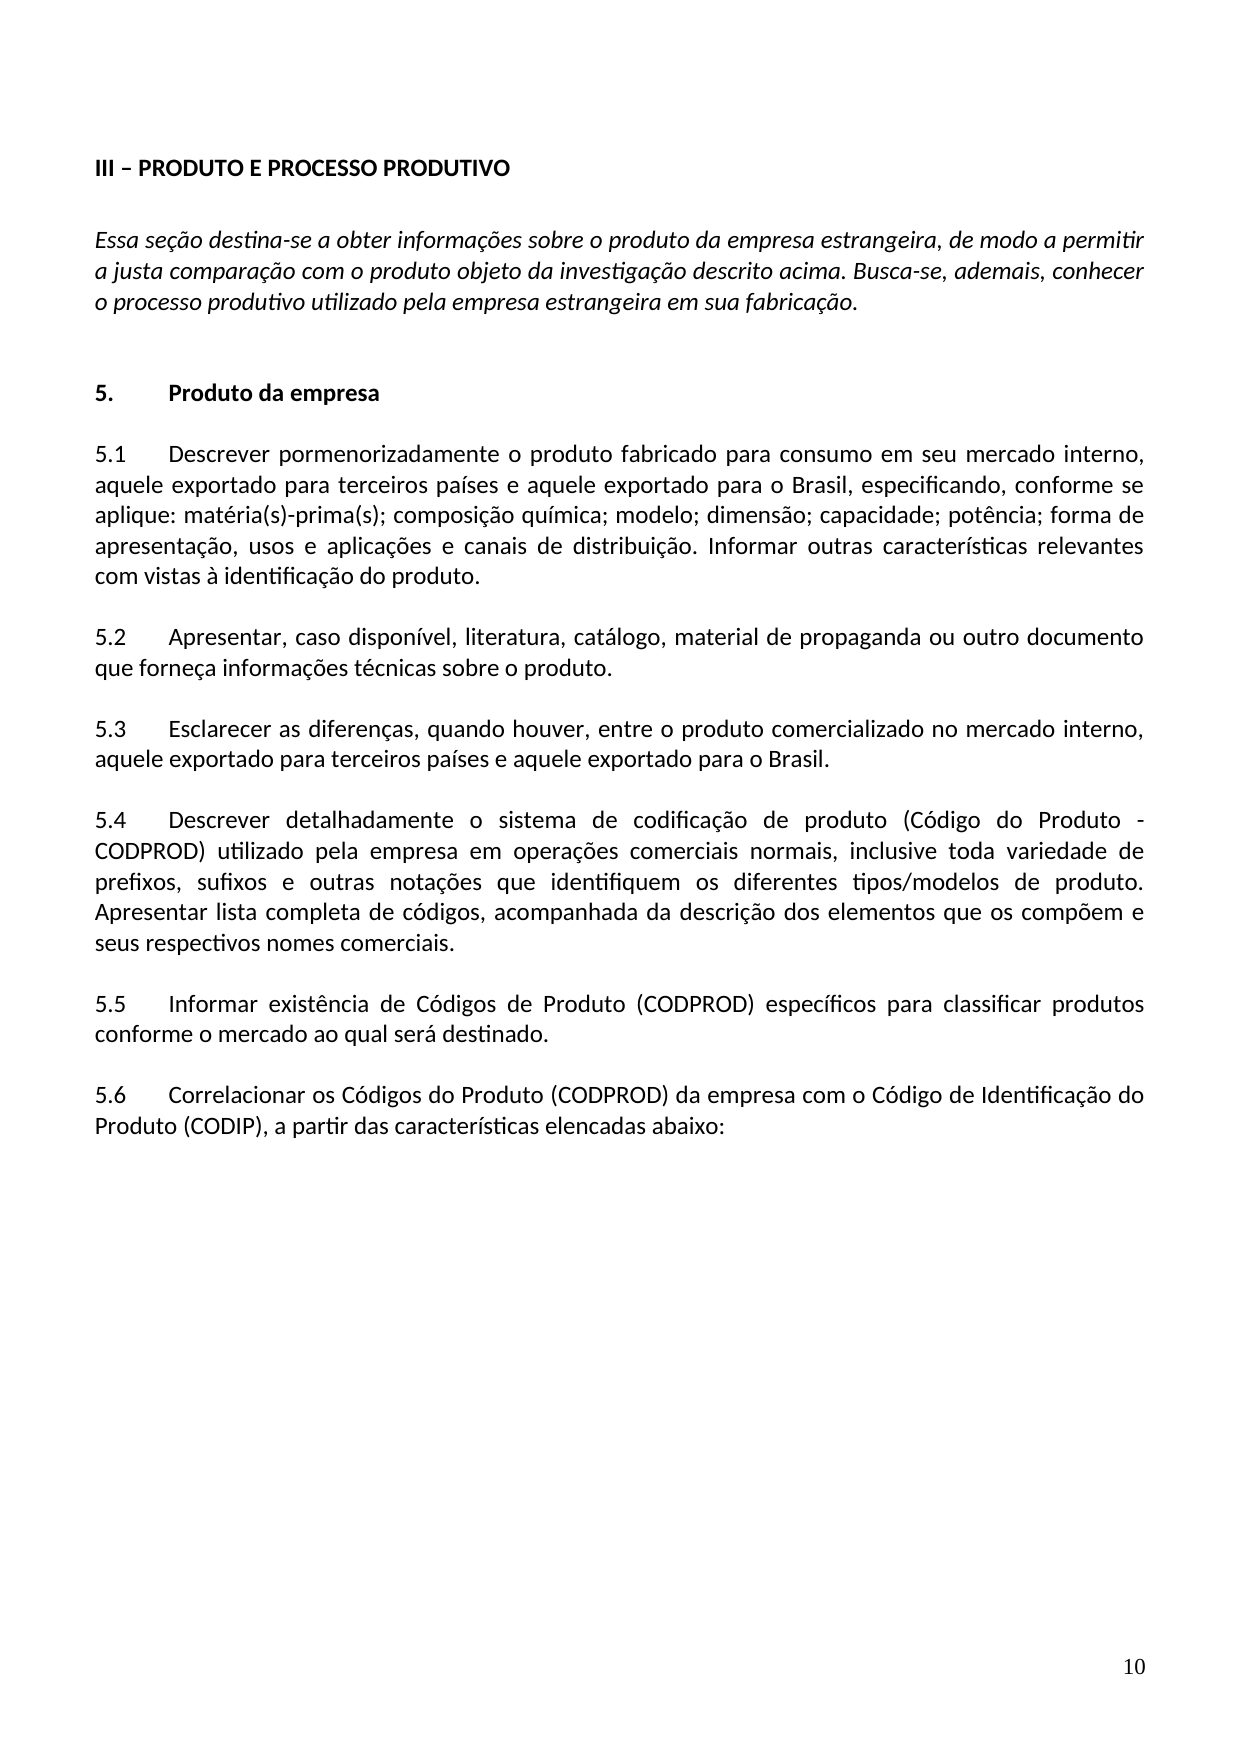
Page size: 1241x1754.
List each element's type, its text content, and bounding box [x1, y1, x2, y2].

list Descrever detalhadamente o sistema de codificação de produto (Código do Produto - CODPROD) utilizado pela empresa em operações comerciais normais, inclusive toda variedade de prefixos, sufixos e outras notações que identifiquem os diferentes tipos/modelos de produto. Apresentar lista completa de códigos, acompanhada da descrição dos elementos que os compõem e seus respectivos nomes comerciais. [94, 804, 1146, 957]
subtitle 5. Produto da empresa [94, 377, 1146, 408]
subtitle III – PRODUTO E PROCESSO PRODUTIVO [85, 149, 1155, 185]
list Esclarecer as diferenças, quando houver, entre o produto comercializado no mercado interno, aquele exportado para terceiros países e aquele exportado para o Brasil. [94, 713, 1146, 774]
list 5.2 Apresentar, caso disponível, literatura, catálogo, material de propaganda ou outro documento que forneça informações técnicas sobre o produto. [94, 621, 1146, 682]
list Correlacionar os Códigos do Produto (CODPROD) da empresa com o Código de Identificação do Produto (CODIP), a partir das características elencadas abaixo: [94, 1079, 1146, 1140]
list 5.1 Descrever pormenorizadamente o produto fabricado para consumo em seu mercado interno, aquele exportado para terceiros países e aquele exportado para o Brasil, especificando, conforme se aplique: matéria(s)-prima(s); composição química; modelo; dimensão; capacidade; potência; forma de apresentação, usos e aplicações e canais de distribuição. Informar outras características relevantes com vistas à identificação do produto. [94, 438, 1146, 591]
list Informar existência de Códigos de Produto (CODPROD) específicos para classificar produtos conforme o mercado ao qual será destinado. [94, 988, 1146, 1049]
text Essa seção destina-se a obter informações sobre o produto da empresa estrangeira, de modo a permitir a justa comparação com o produto objeto da investigação descrito acima. Busca-se, ademais, conhecer o processo produtivo utilizado pela empresa estrangeira em sua fabricação. [94, 225, 1146, 316]
